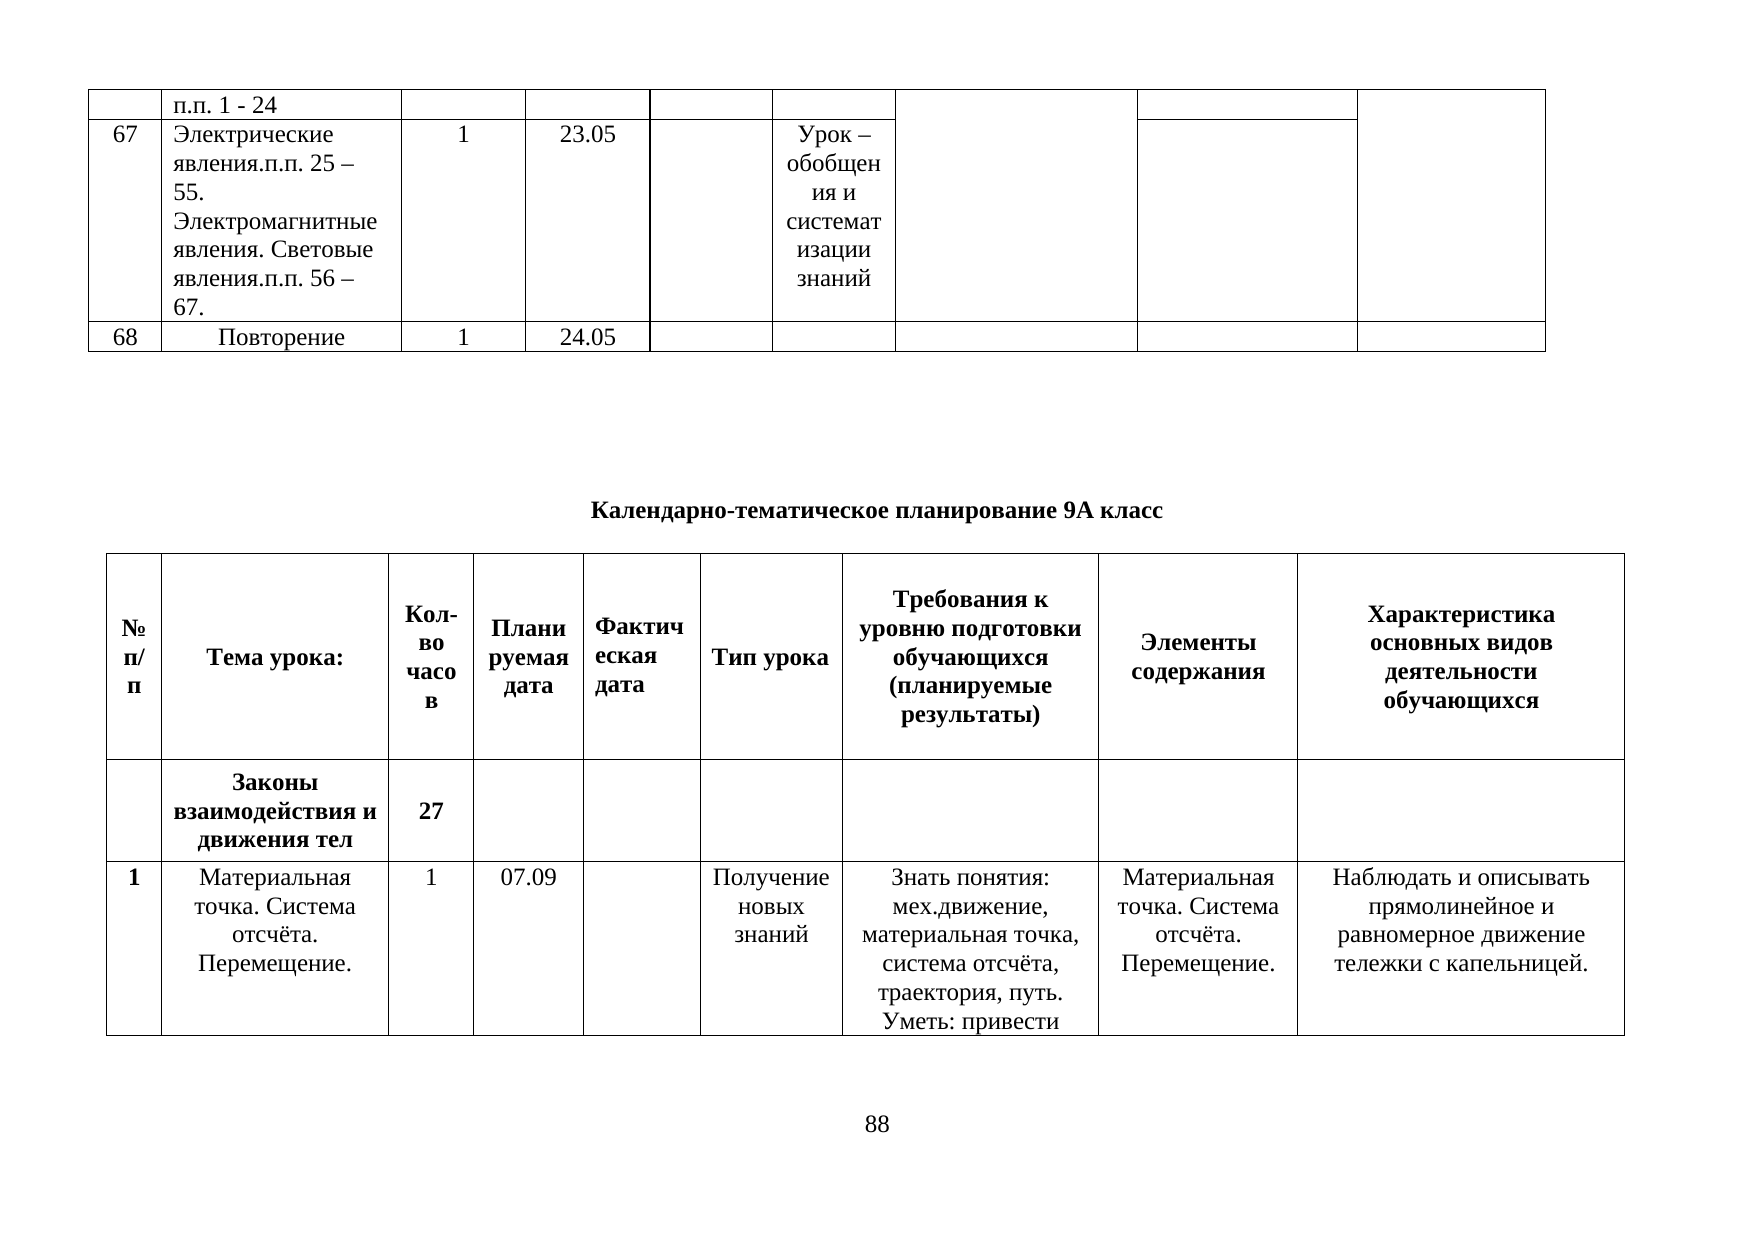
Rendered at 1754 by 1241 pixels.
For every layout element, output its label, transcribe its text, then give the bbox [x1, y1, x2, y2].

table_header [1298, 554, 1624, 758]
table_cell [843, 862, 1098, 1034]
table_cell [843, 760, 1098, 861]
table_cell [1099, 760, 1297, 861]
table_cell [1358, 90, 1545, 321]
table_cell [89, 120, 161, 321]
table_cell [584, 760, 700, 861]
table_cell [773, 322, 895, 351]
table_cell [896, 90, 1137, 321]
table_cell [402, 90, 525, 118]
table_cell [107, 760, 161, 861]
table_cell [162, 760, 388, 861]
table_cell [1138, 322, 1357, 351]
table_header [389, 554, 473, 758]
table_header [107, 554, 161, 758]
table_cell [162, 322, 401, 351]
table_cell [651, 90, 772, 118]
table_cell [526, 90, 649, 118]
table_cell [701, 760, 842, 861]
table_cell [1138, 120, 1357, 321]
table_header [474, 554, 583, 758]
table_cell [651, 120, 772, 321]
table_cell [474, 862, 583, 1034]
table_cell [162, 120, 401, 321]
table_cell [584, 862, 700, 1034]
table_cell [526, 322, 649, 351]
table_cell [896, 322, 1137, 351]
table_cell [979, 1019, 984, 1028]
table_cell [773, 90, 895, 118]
text Календарно-тематическое планирование 9А класс [118, 495, 1636, 524]
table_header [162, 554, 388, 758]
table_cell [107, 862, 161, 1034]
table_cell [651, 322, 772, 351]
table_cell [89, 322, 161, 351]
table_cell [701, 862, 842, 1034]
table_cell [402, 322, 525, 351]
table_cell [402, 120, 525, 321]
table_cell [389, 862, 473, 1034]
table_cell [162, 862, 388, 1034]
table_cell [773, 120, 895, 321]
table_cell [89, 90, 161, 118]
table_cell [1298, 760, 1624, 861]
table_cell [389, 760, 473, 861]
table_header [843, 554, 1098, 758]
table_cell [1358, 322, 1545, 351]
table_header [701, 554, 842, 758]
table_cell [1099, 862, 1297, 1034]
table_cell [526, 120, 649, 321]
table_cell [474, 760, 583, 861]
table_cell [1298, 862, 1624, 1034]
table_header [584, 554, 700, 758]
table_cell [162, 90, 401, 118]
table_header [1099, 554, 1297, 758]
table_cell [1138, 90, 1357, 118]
